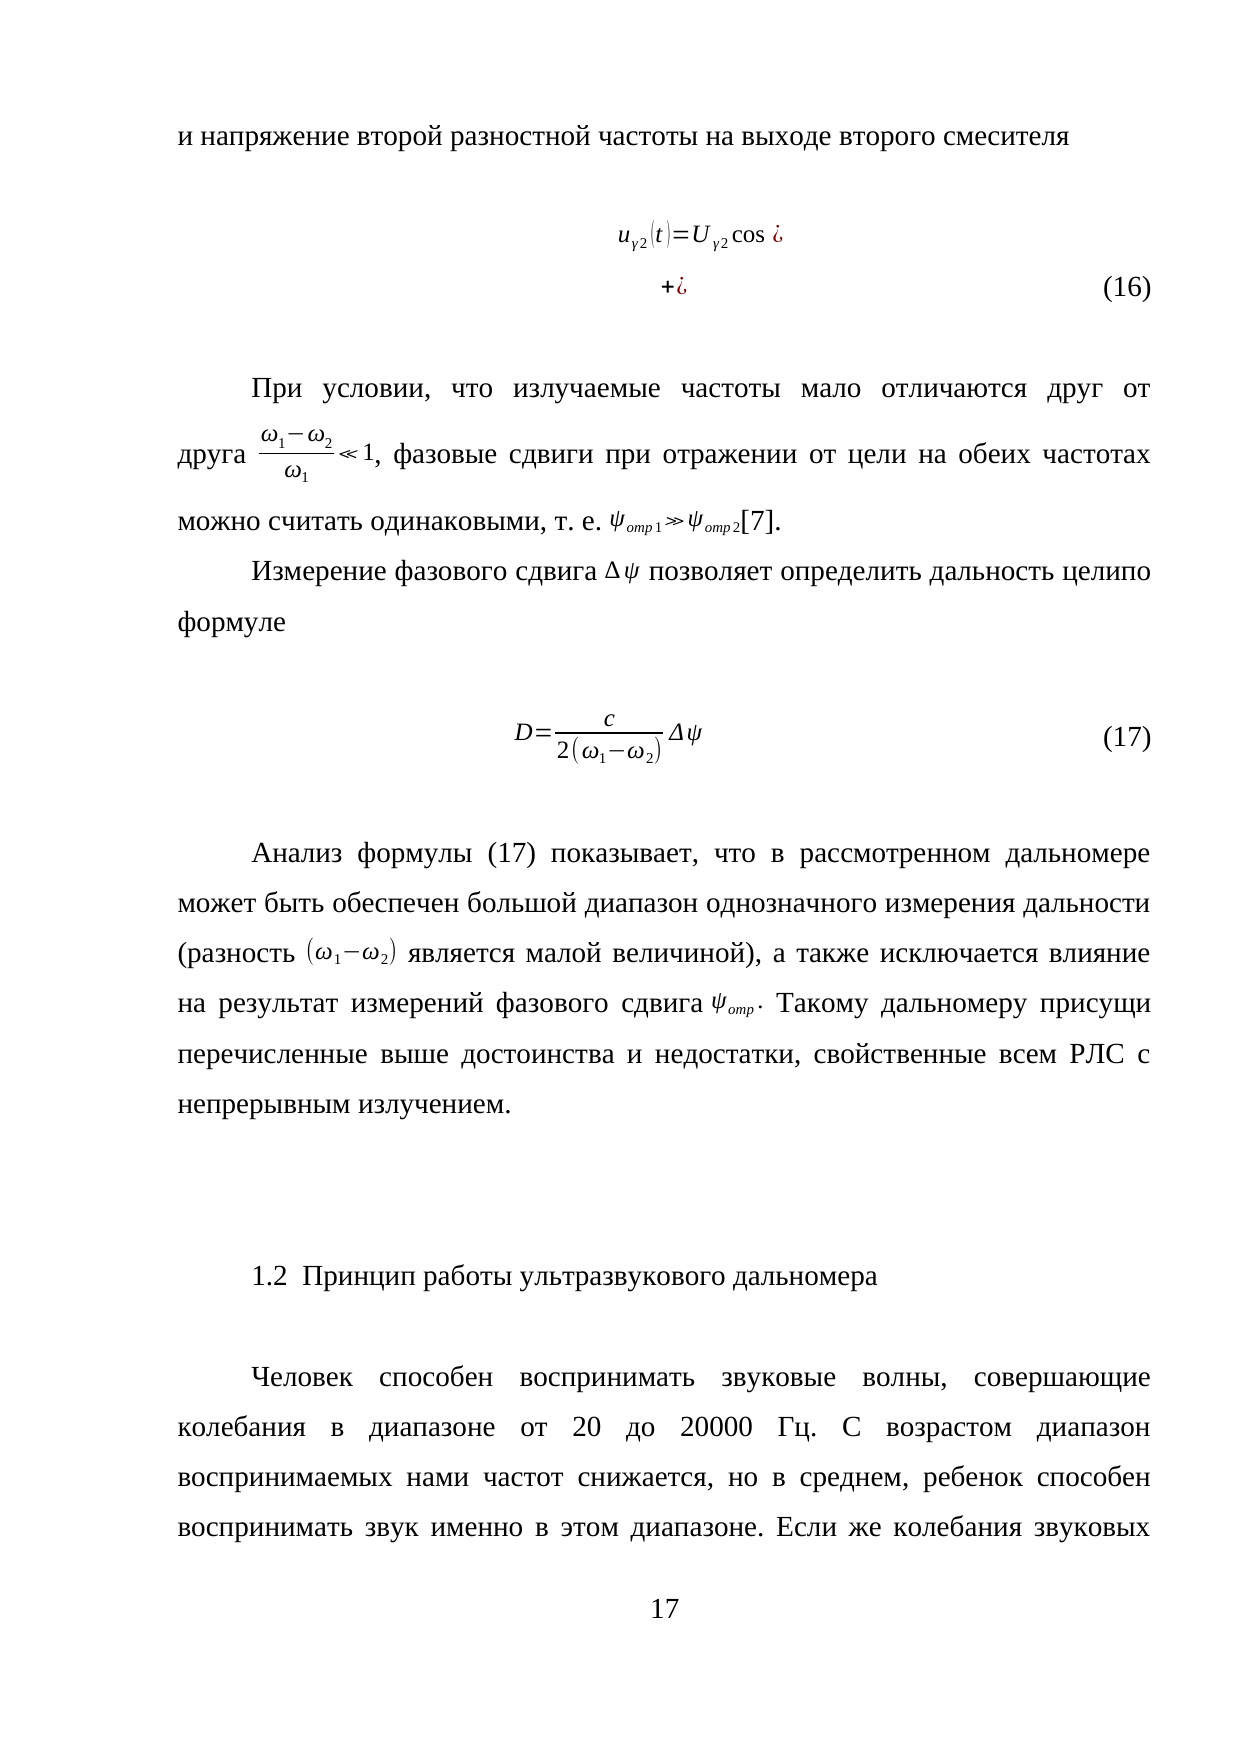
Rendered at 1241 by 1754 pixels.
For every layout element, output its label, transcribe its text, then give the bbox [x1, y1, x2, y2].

text Измерение фазового сдвига позволяет определить дальность целипо формуле [177, 553, 1151, 637]
text Анализ формулы (17) показывает, что в рассмотренном дальномере может быть обеспечен большой диапазон однозначного измерения дальности (разность является малой величиной), а также исключается влияние на результат измерений фазового сдвига Такому дальномеру присущи перечисленные выше достоинства и недостатки, свойственные всем РЛС с непрерывным излучением. [177, 835, 1151, 1120]
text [177, 1359, 1151, 1543]
text При условии, что излучаемые частоты мало отличаются друг от друга , фазовые сдвиги при отражении от цели на обеих частотах можно считать одинаковыми, т. е. [7]. [177, 370, 1151, 537]
text и напряжение второй разностной частоты на выходе второго смесителя [177, 118, 1151, 152]
text (16) [177, 269, 1151, 303]
text (17) [177, 704, 1151, 768]
subtitle 1.2 Принцип работы ультразвукового дальномера [177, 1258, 1151, 1292]
